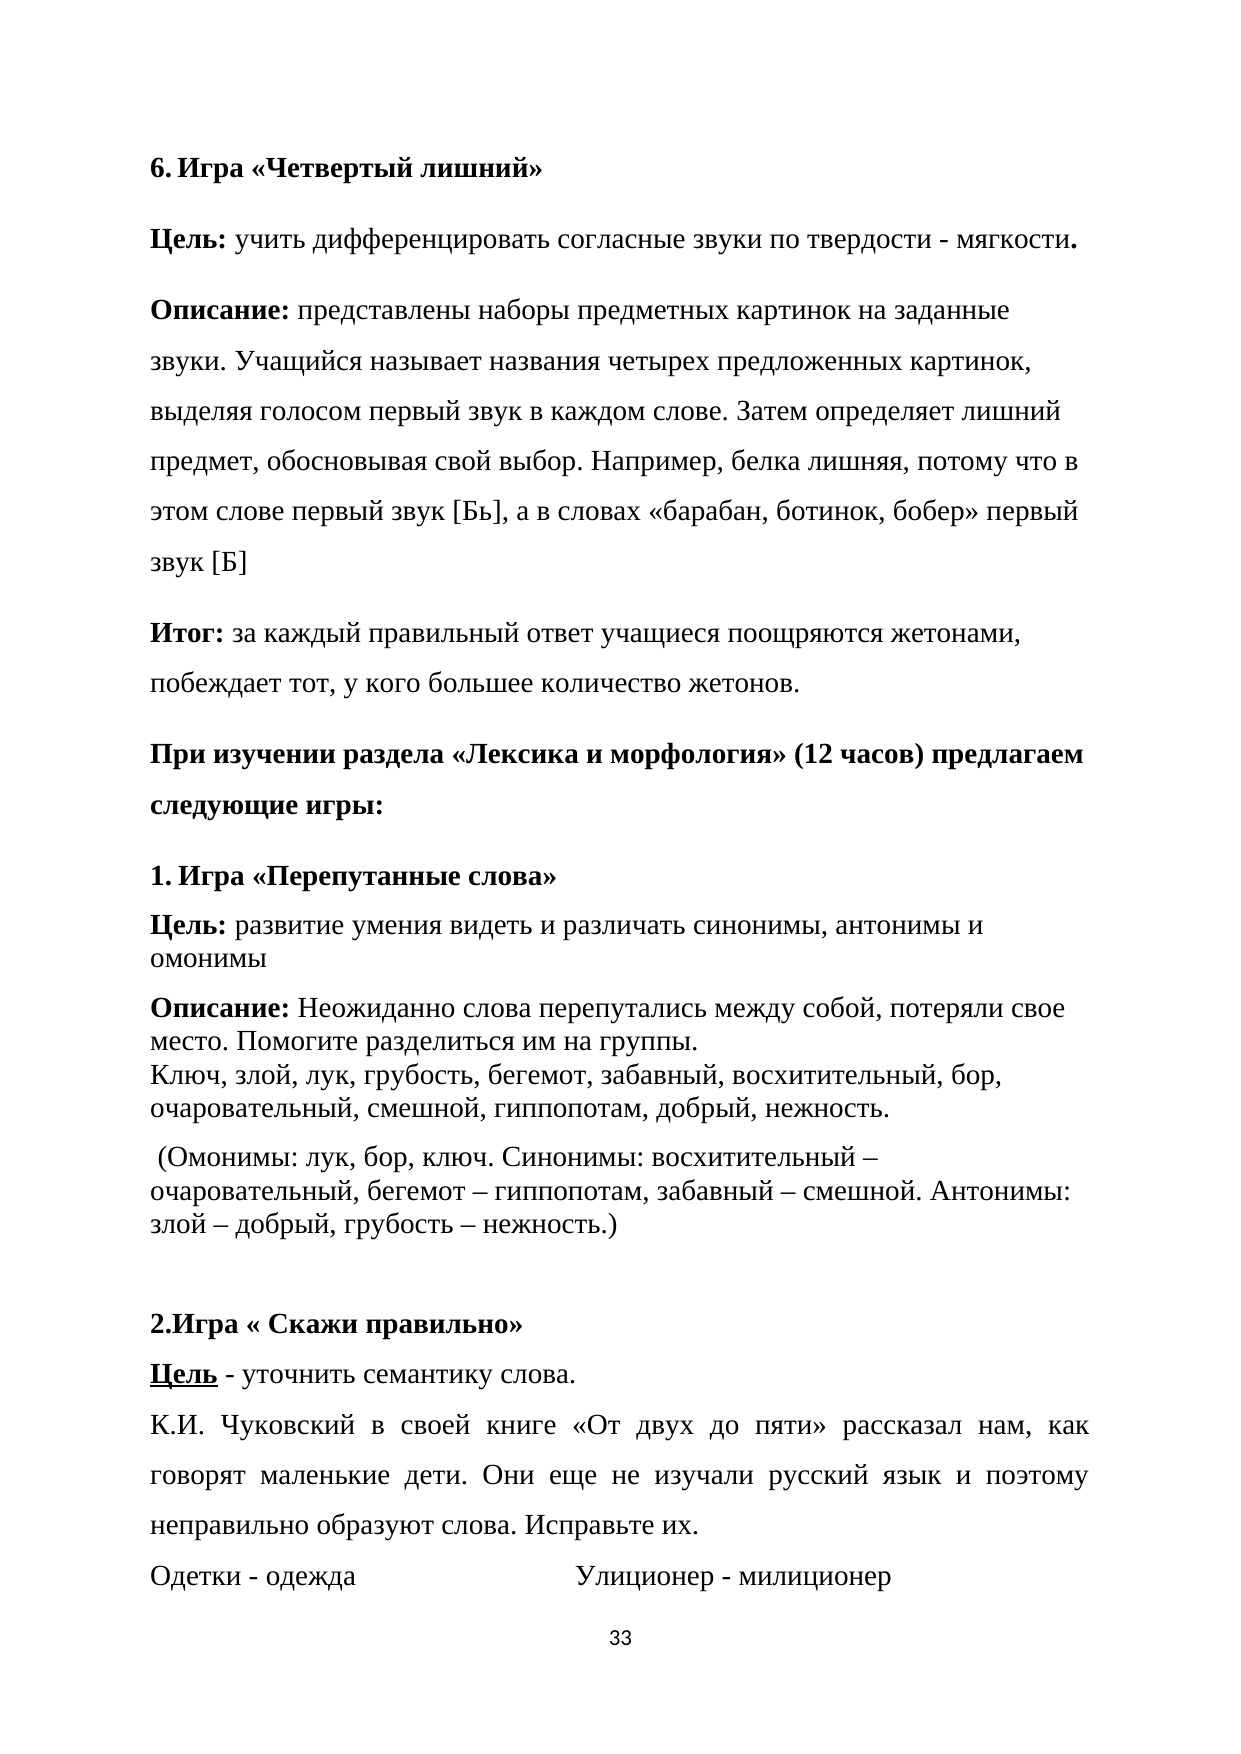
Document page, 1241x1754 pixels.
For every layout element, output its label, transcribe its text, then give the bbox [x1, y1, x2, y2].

text Цель: развитие умения видеть и различать синонимы, антонимы и омонимы [150, 907, 1090, 974]
text 1. Игра «Перепутанные слова» [150, 858, 1090, 891]
text Цель - уточнить семантику слова. [150, 1356, 1090, 1390]
text К.И. Чуковский в своей книге «От двух до пяти» рассказал нам, как говорят маленькие дети. Они еще не изучали русский язык и поэтому неправильно образуют слова. Исправьте их. [150, 1407, 1090, 1541]
text Описание: представлены наборы предметных картинок на заданные звуки. Учащийся называет названия четырех предложенных картинок, выделяя голосом первый звук в каждом слове. Затем определяет лишний предмет, обосновывая свой выбор. Например, белка лишняя, потому что в этом слове первый звук [Бь], а в словах «барабан, ботинок, бобер» первый звук [Б] [150, 292, 1090, 577]
text (Омонимы: лук, бор, ключ. Синонимы: восхитительный – очаровательный, бегемот – гиппопотам, забавный – смешной. Антонимы: злой – добрый, грубость – нежность.) [150, 1139, 1090, 1240]
text При изучении раздела «Лексика и морфология» (12 часов) предлагаем следующие игры: [150, 736, 1090, 820]
text 6. Игра «Четвертый лишний» [150, 150, 1090, 183]
text Итог: за каждый правильный ответ учащиеся поощряются жетонами, побеждает тот, у кого большее количество жетонов. [150, 615, 1090, 699]
text Одетки - одежда Улиционер - милиционер [150, 1558, 1090, 1591]
text 2.Игра « Скажи правильно» [150, 1306, 1090, 1340]
text Описание: Неожиданно слова перепутались между собой, потеряли свое место. Помогите разделиться им на группы. Ключ, злой, лук, грубость, бегемот, забавный, восхитительный, бор, очаровательный, смешной, гиппопотам, добрый, нежность. [150, 990, 1090, 1124]
text Цель: учить дифференцировать согласные звуки по твердости - мягкости. [150, 221, 1090, 255]
